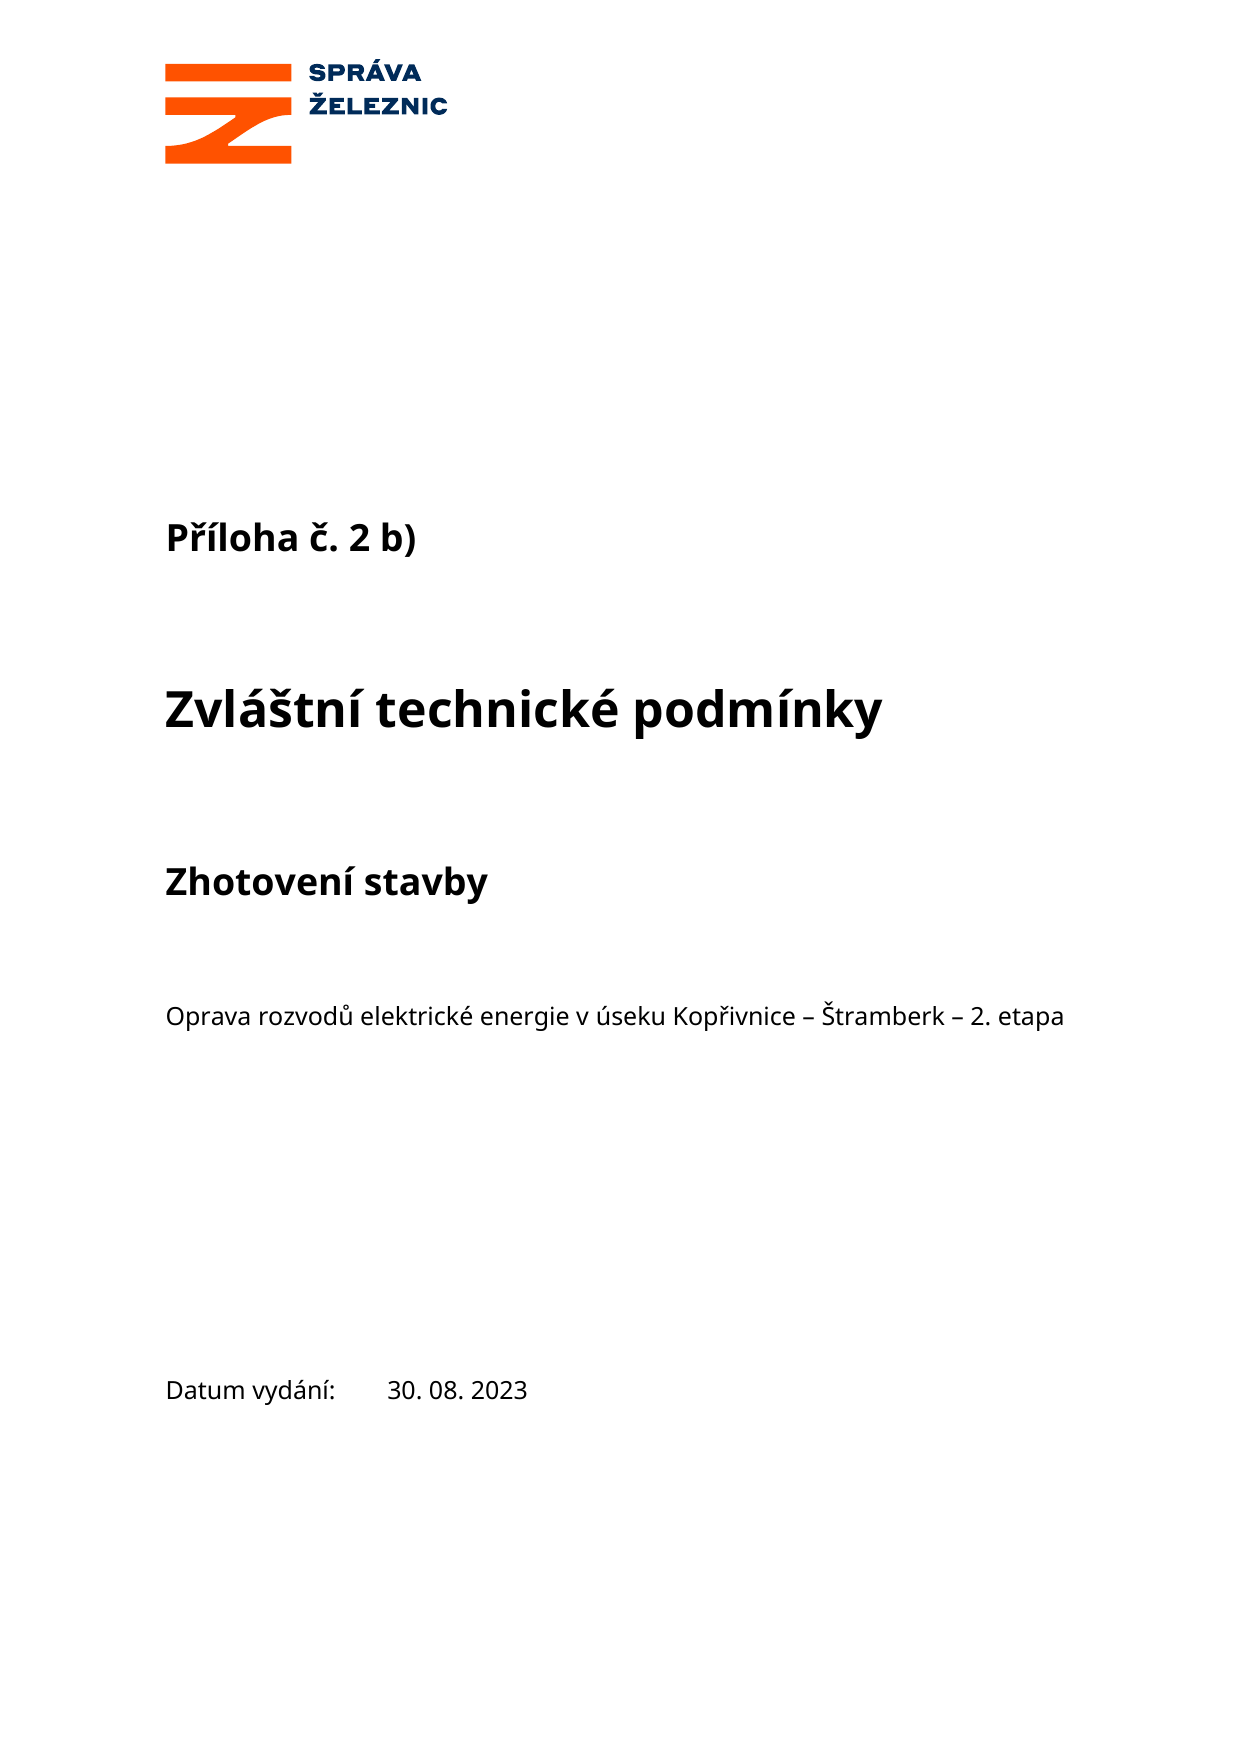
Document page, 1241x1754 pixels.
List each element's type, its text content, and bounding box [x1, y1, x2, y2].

text Zvláštní technické podmínky [165, 674, 1075, 742]
text Datum vydání: 30. 08. 2023 [165, 1373, 1075, 1407]
text Příloha č. 2 b) [165, 512, 1075, 563]
text Zhotovení stavby [165, 855, 1075, 906]
